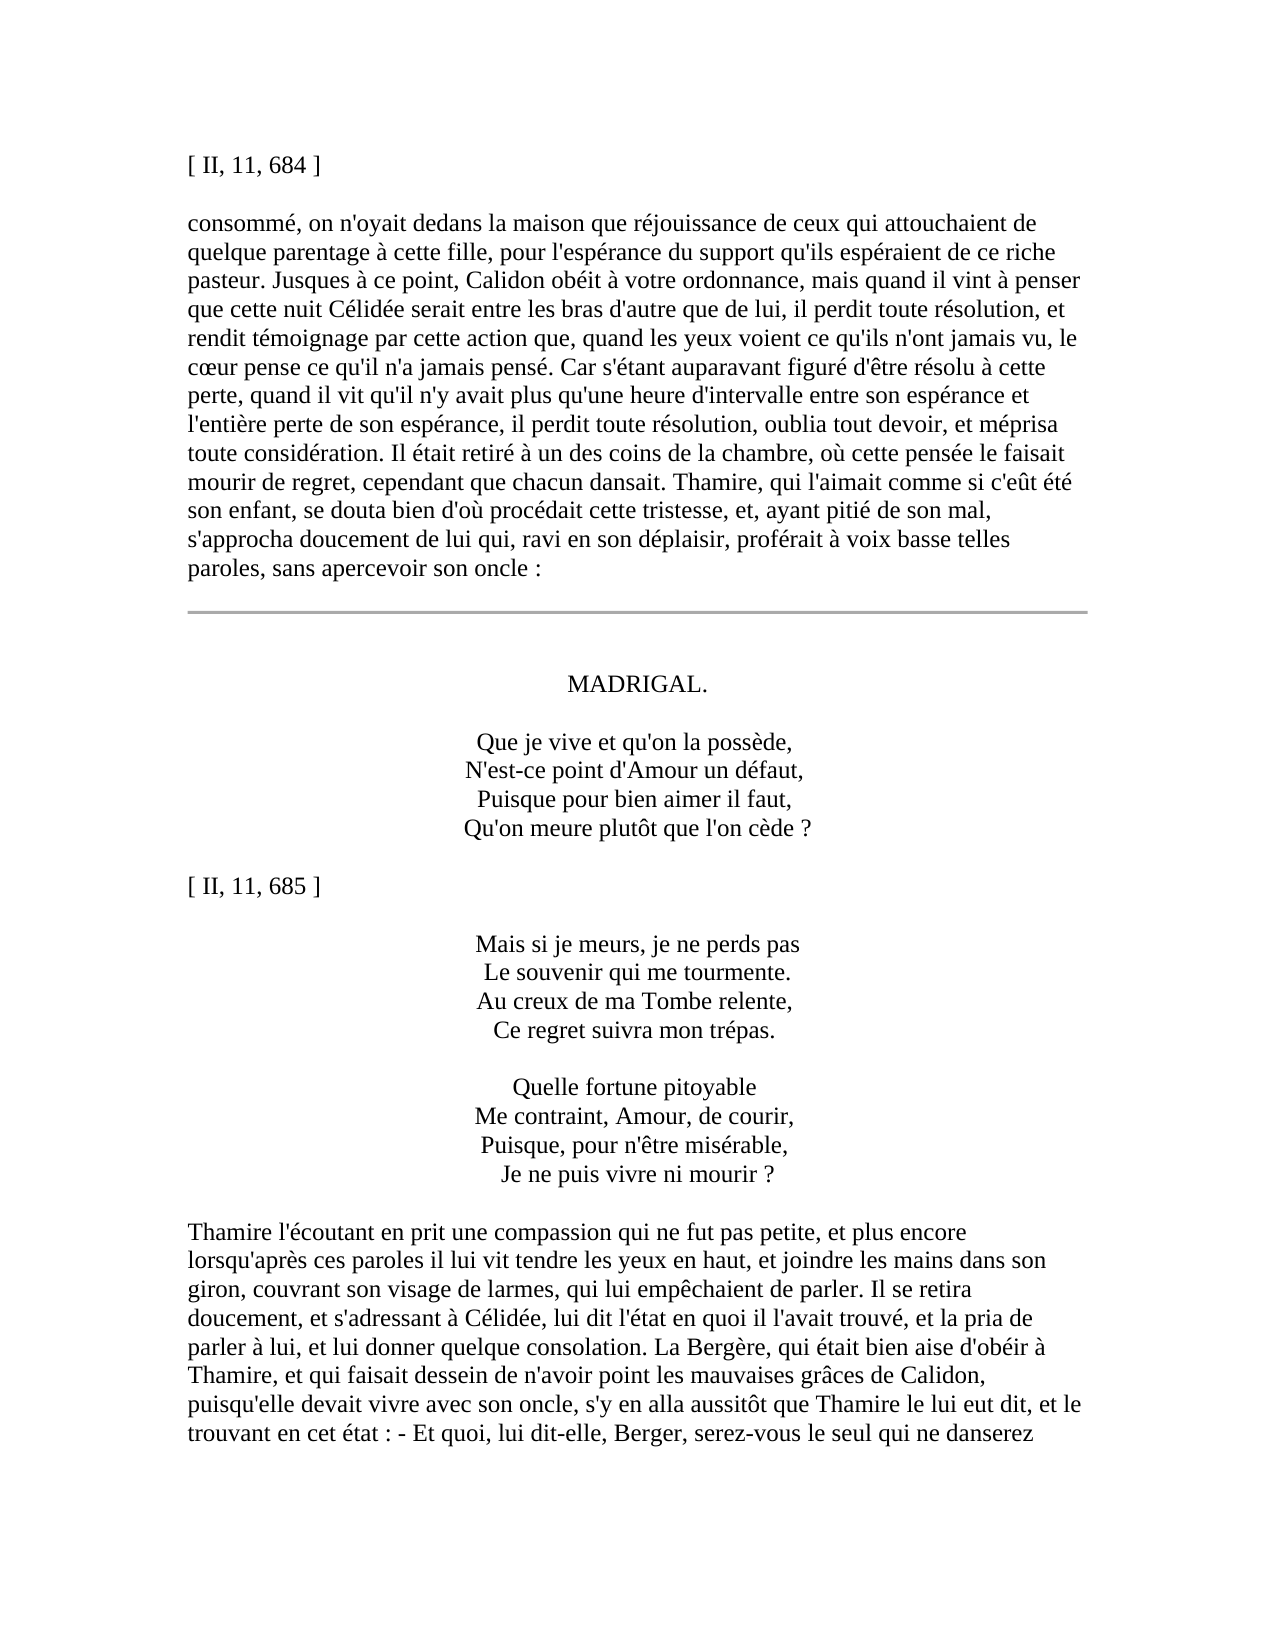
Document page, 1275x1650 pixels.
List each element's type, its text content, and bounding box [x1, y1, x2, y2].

text consommé, on n'oyait dedans la maison que réjouissance de ceux qui attouchaient de quelque parentage à cette fille, pour l'espérance du support qu'ils espéraient de ce riche pasteur. Jusques à ce point, Calidon obéit à votre ordonnance, mais quand il vint à penser que cette nuit Célidée serait entre les bras d'autre que de lui, il perdit toute résolution, et rendit témoignage par cette action que, quand les yeux voient ce qu'ils n'ont jamais vu, le cœur pense ce qu'il n'a jamais pensé. Car s'étant auparavant figuré d'être résolu à cette perte, quand il vit qu'il n'y avait plus qu'une heure d'intervalle entre son espérance et l'entière perte de son espérance, il perdit toute résolution, oublia tout devoir, et méprisa toute considération. Il était retiré à un des coins de la chambre, où cette pensée le faisait mourir de regret, cependant que chacun dansait. Thamire, qui l'aimait comme si c'eût été son enfant, se douta bien d'où procédait cette tristesse, et, ayant pitié de son mal, s'approcha doucement de lui qui, ravi en son déplaisir, proférait à voix basse telles paroles, sans apercevoir son oncle : [187, 208, 1087, 582]
text [ II, 11, 684 ] [187, 150, 1087, 179]
text [ II, 11, 685 ] [187, 871, 1087, 899]
text Mais si je meurs, je ne perds pas Le souvenir qui me tourmente. Au creux de ma Tombe relente, Ce regret suivra mon trépas. Quelle fortune pitoyable Me contraint, Amour, de courir, Puisque, pour n'être misérable, Je ne puis vivre ni mourir ? [187, 929, 1087, 1187]
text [187, 1217, 1087, 1447]
text Que je vive et qu'on la possède, N'est-ce point d'Amour un défaut, Puisque pour bien aimer il faut, Qu'on meure plutôt que l'on cède ? [187, 727, 1087, 842]
text MADRIGAL. [187, 669, 1087, 697]
